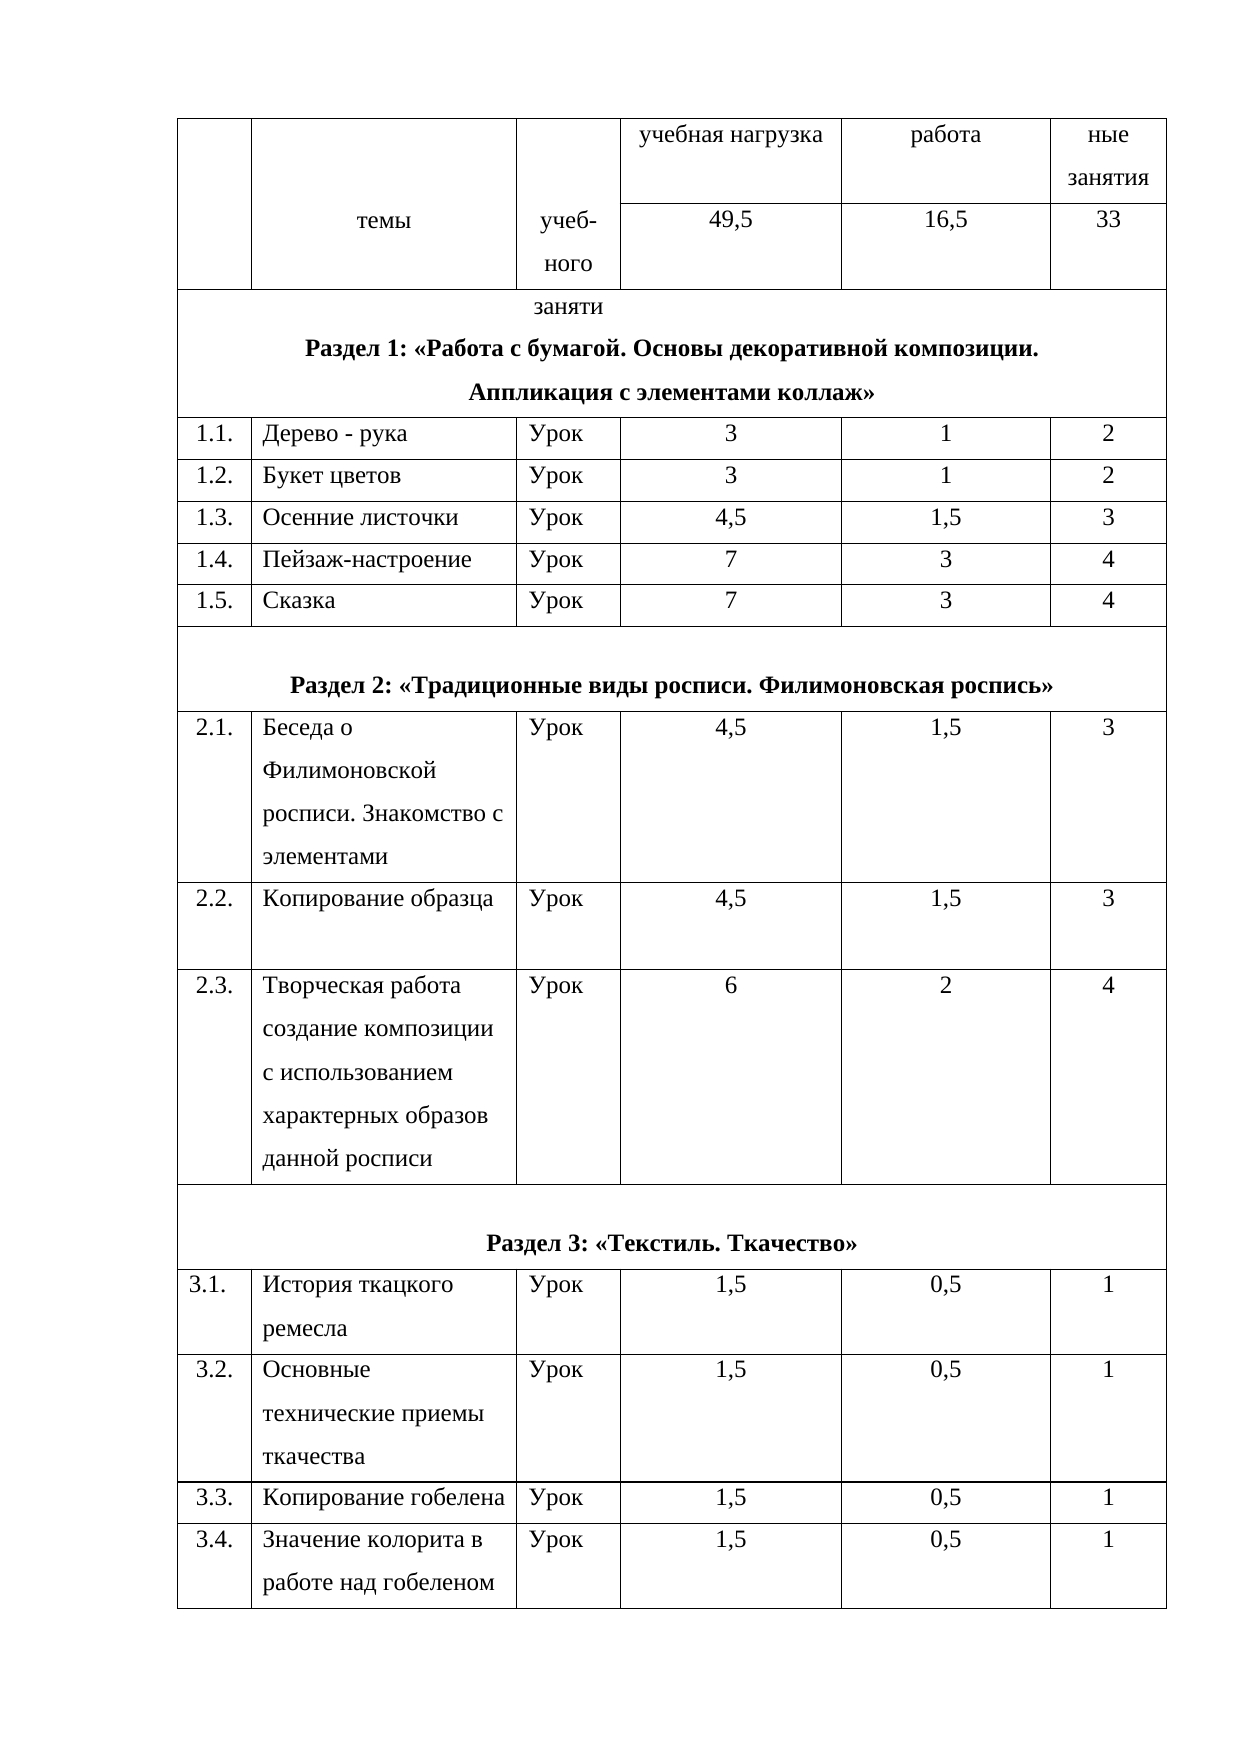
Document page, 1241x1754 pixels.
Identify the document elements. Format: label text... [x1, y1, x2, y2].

table_cell Значение колорита в работе над гобеленом [252, 1524, 516, 1608]
table_cell 7 [621, 544, 841, 584]
table_cell 1,5 [621, 1355, 841, 1481]
table_cell 1 [842, 460, 1050, 501]
table_cell 1 [1051, 1483, 1166, 1523]
table_cell Основные технические приемы ткачества [252, 1355, 516, 1481]
table_cell Урок [517, 460, 620, 501]
table_cell 1,5 [842, 712, 1050, 882]
table_cell 4 [1051, 970, 1166, 1184]
table_cell 1 [1051, 1270, 1166, 1353]
table_cell Урок [517, 418, 620, 459]
table_cell Копирование гобелена [252, 1483, 516, 1523]
table_cell Урок [517, 1270, 620, 1353]
table_cell 0,5 [842, 1270, 1050, 1353]
table_cell 1,5 [621, 1483, 841, 1523]
table_cell 3 [1051, 502, 1166, 543]
table_cell 4,5 [621, 712, 841, 882]
table_cell Пейзаж-настроение [252, 544, 516, 584]
table_cell 3 [1051, 883, 1166, 969]
table_cell 33 [1051, 204, 1166, 289]
table_cell 1.3. [178, 502, 251, 543]
table_cell Дерево - рука [252, 418, 516, 459]
table_cell Раздел 1: «Работа с бумагой. Основы декоративной композиции. Аппликация с элементами коллаж» [178, 290, 1166, 417]
table_cell 2.1. [178, 712, 251, 882]
table_cell 4 [1051, 544, 1166, 584]
table_cell 3.3. [178, 1483, 251, 1523]
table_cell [621, 119, 841, 203]
table_cell 0,5 [842, 1524, 1050, 1608]
table_cell Урок [517, 1524, 620, 1608]
table_cell 2 [842, 970, 1050, 1184]
table_cell 3 [621, 460, 841, 501]
table_cell Урок [517, 502, 620, 543]
table_cell 2.3. [178, 970, 251, 1184]
table_cell 3 [842, 585, 1050, 626]
table_cell 4,5 [621, 502, 841, 543]
table_cell 2.2. [178, 883, 251, 969]
table_cell 1.1. [178, 418, 251, 459]
table_cell 3.2. [178, 1355, 251, 1481]
table_cell Урок [517, 1355, 620, 1481]
table_cell 16,5 [842, 204, 1050, 289]
table_cell 4 [1051, 585, 1166, 626]
table_cell 1.4. [178, 544, 251, 584]
table_cell Урок [517, 1483, 620, 1523]
table_cell 1,5 [621, 1270, 841, 1353]
table_cell Урок [517, 544, 620, 584]
table_cell Сказка [252, 585, 516, 626]
table_cell 1.2. [178, 460, 251, 501]
table_cell 1 [1051, 1355, 1166, 1481]
table_cell Творческая работа создание композиции с использованием характерных образов данной росписи [252, 970, 516, 1184]
table_cell 3 [1051, 712, 1166, 882]
table_cell 1,5 [842, 883, 1050, 969]
table_cell 7 [621, 585, 841, 626]
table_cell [842, 119, 1050, 203]
table_cell Урок [517, 712, 620, 882]
table_cell 1,5 [842, 502, 1050, 543]
table_cell 3 [842, 544, 1050, 584]
table_cell Урок [517, 883, 620, 969]
table_cell 2 [1051, 460, 1166, 501]
table_cell Букет цветов [252, 460, 516, 501]
table_cell Раздел 2: «Традиционные виды росписи. Филимоновская роспись» [178, 627, 1166, 711]
table_cell 3.4. [178, 1524, 251, 1608]
table_cell Аудиторные занятия [1051, 119, 1166, 203]
table_cell 0,5 [842, 1355, 1050, 1481]
table_cell 3.1. [178, 1270, 251, 1353]
table_cell 1,5 [621, 1524, 841, 1608]
table_cell 1.5. [178, 585, 251, 626]
table_cell Урок [517, 970, 620, 1184]
table_cell Беседа о Филимоновской росписи. Знакомство с элементами [252, 712, 516, 882]
table_cell Осенние листочки [252, 502, 516, 543]
table_cell 6 [621, 970, 841, 1184]
table_cell 2 [1051, 418, 1166, 459]
table_cell Раздел 3: «Текстиль. Ткачество» [178, 1185, 1166, 1268]
table_cell Копирование образца [252, 883, 516, 969]
table_cell 0,5 [842, 1483, 1050, 1523]
table_cell 1 [842, 418, 1050, 459]
table_cell 49,5 [621, 204, 841, 289]
table_cell 4,5 [621, 883, 841, 969]
table_cell Урок [517, 585, 620, 626]
table_cell 1 [1051, 1524, 1166, 1608]
table_cell 3 [621, 418, 841, 459]
table_cell История ткацкого ремесла [252, 1270, 516, 1353]
